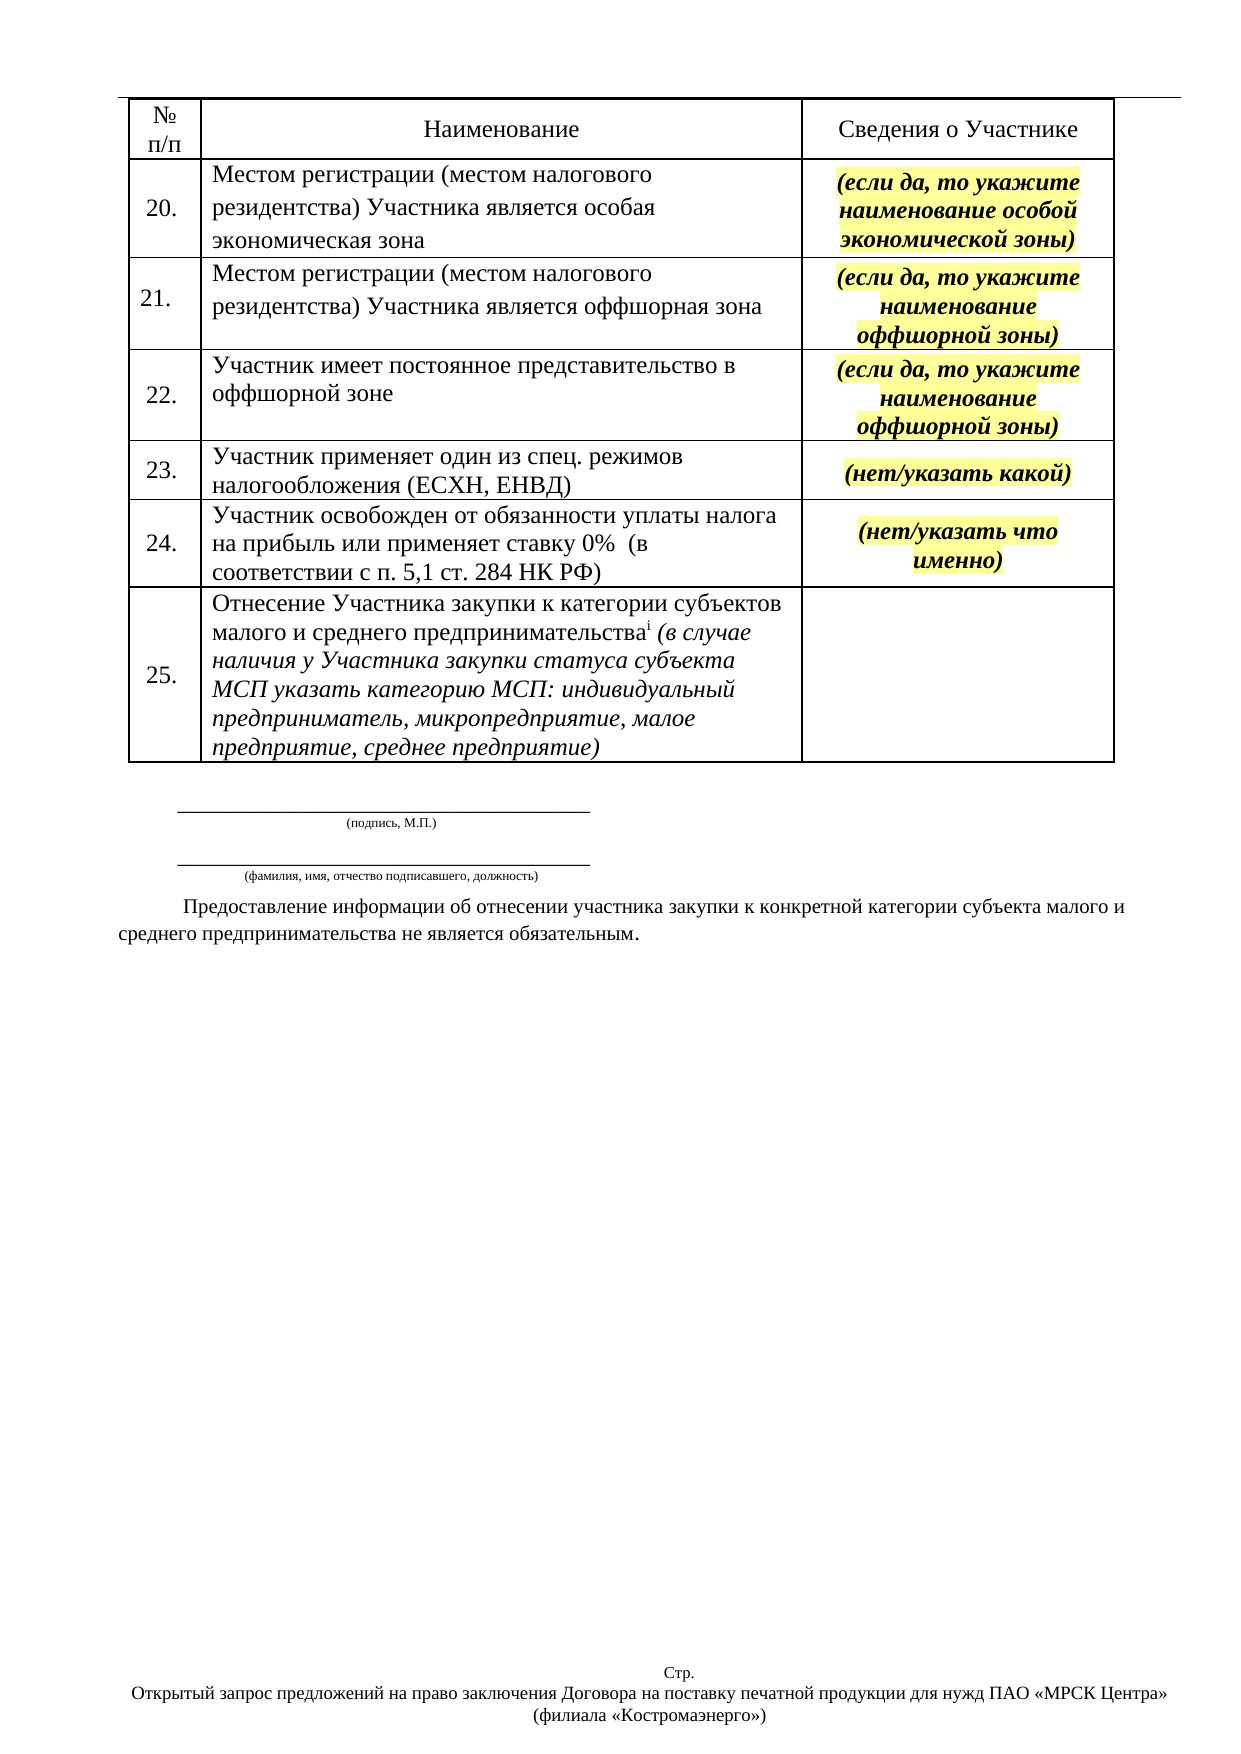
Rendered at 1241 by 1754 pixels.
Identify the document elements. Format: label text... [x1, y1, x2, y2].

table_cell [130, 588, 200, 761]
table_cell Местом регистрации (местом налогового резидентства) Участника является оффшорная зона [202, 258, 801, 349]
text (подпись, М.П.) [118, 815, 605, 842]
text (фамилия, имя, отчество подписавшего, должность) [118, 868, 605, 894]
text ____________________________________ [118, 789, 605, 815]
table_cell Участник освобожден от обязанности уплаты налога на прибыль или применяет ставку 0% (в соответствии с п. 5,1 ст. 284 НК РФ) [202, 500, 801, 586]
table_cell [130, 500, 200, 586]
table_cell [130, 350, 200, 440]
table_cell (нет/указать какой) [803, 441, 1113, 499]
table_cell (если да, то укажите наименование оффшорной зоны) [803, 258, 1113, 349]
table_header № п/п [130, 100, 200, 158]
table_cell Отнесение Участника закупки к категории субъектов малого и среднего предпринимательства (в случае наличия у Участника закупки статуса субъекта МСП указать категорию МСП: индивидуальный предприниматель, микропредприятие, малое предприятие, среднее предприятие) [202, 588, 801, 761]
table_header Сведения о Участнике [803, 100, 1113, 158]
table_cell (если да, то укажите наименование оффшорной зоны) [803, 350, 1113, 440]
table_header Наименование [202, 100, 801, 158]
table_cell [130, 441, 200, 499]
text ____________________________________ [118, 842, 605, 868]
table_cell (нет/указать что именно) [803, 500, 1113, 586]
table_cell [803, 588, 1113, 761]
table_cell (если да, то укажите наименование особой экономической зоны) [803, 160, 1113, 257]
table_cell [130, 160, 200, 257]
table_cell [130, 258, 200, 349]
table_cell Участник применяет один из спец. режимов налогообложения (ЕСХН, ЕНВД) [202, 441, 801, 499]
table_cell Местом регистрации (местом налогового резидентства) Участника является особая экономическая зона [202, 160, 801, 257]
table_cell Участник имеет постоянное представительство в оффшорной зоне [202, 350, 801, 440]
text Предоставление информации об отнесении участника закупки к конкретной категории субъекта малого и среднего предпринимательства не является обязательным. [118, 894, 1181, 945]
